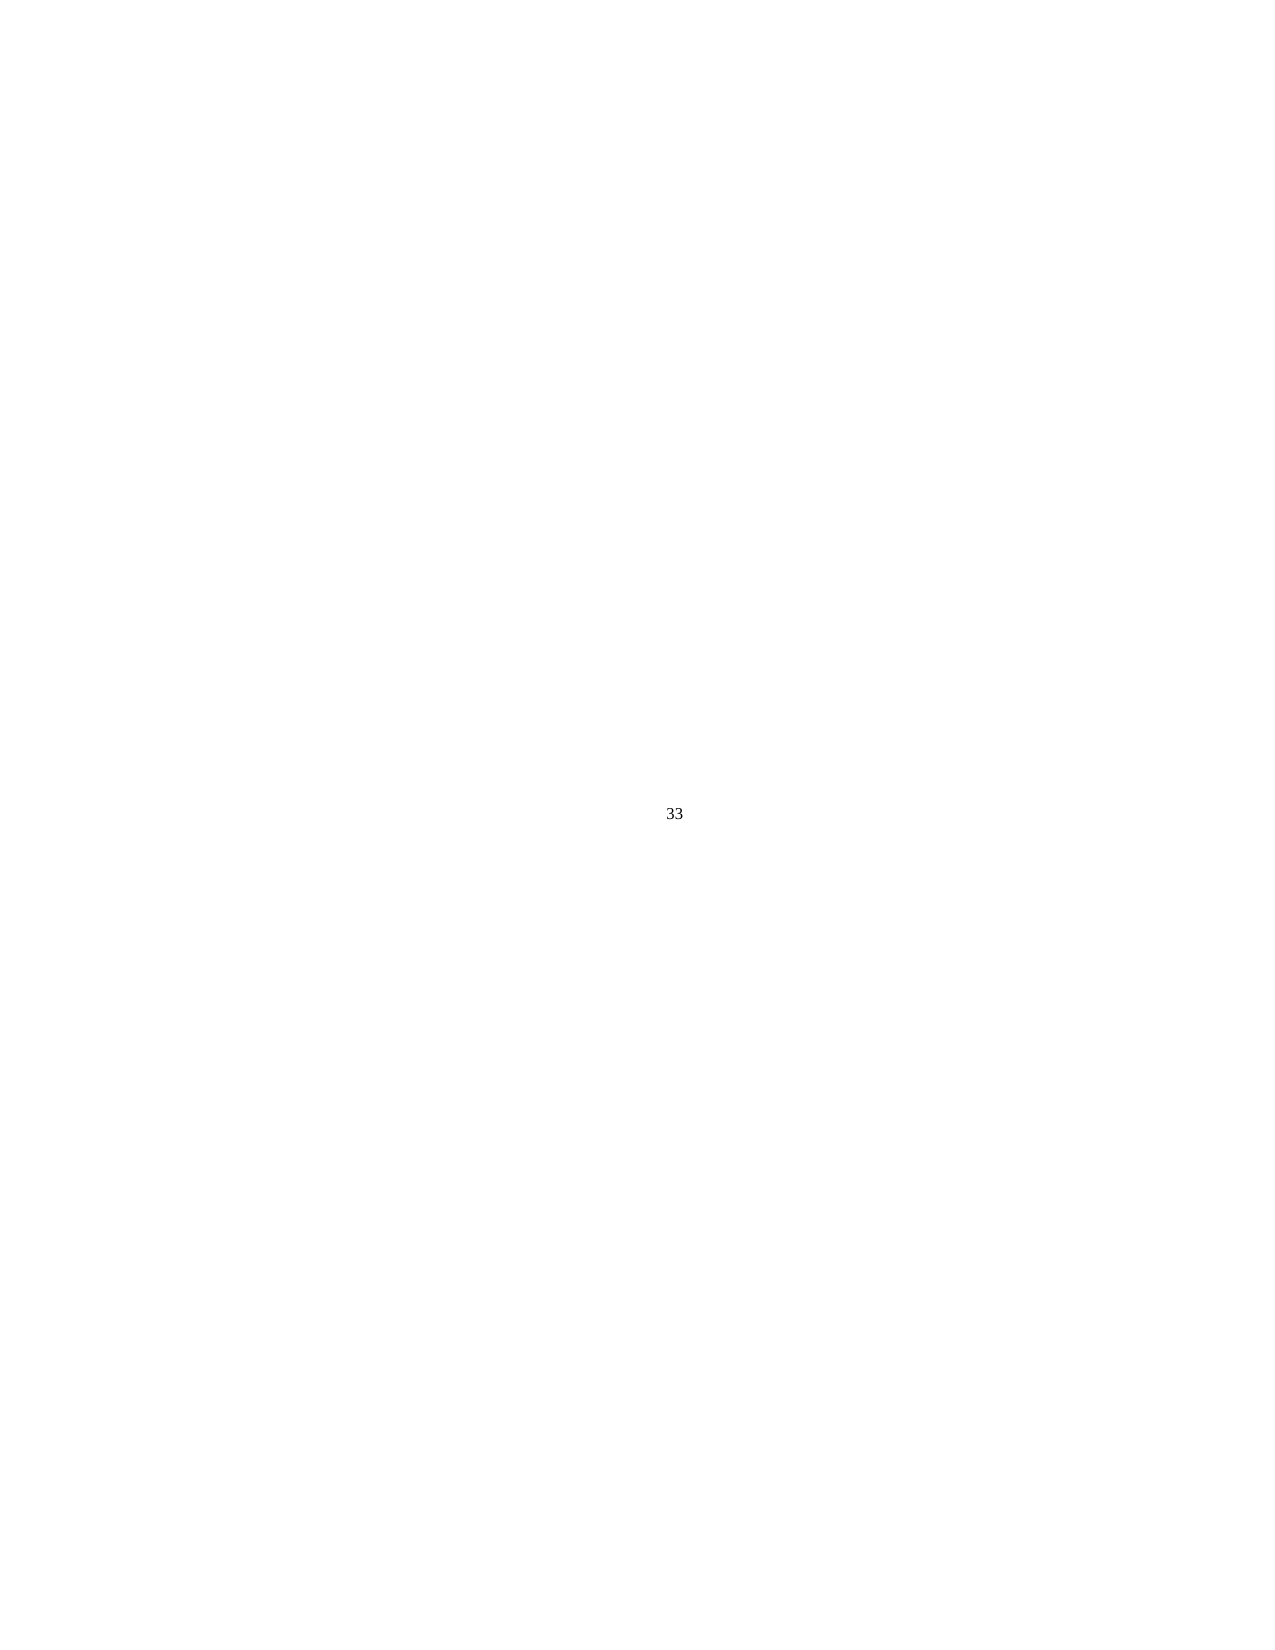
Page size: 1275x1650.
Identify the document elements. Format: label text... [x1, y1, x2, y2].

text 33 [185, 803, 1164, 823]
